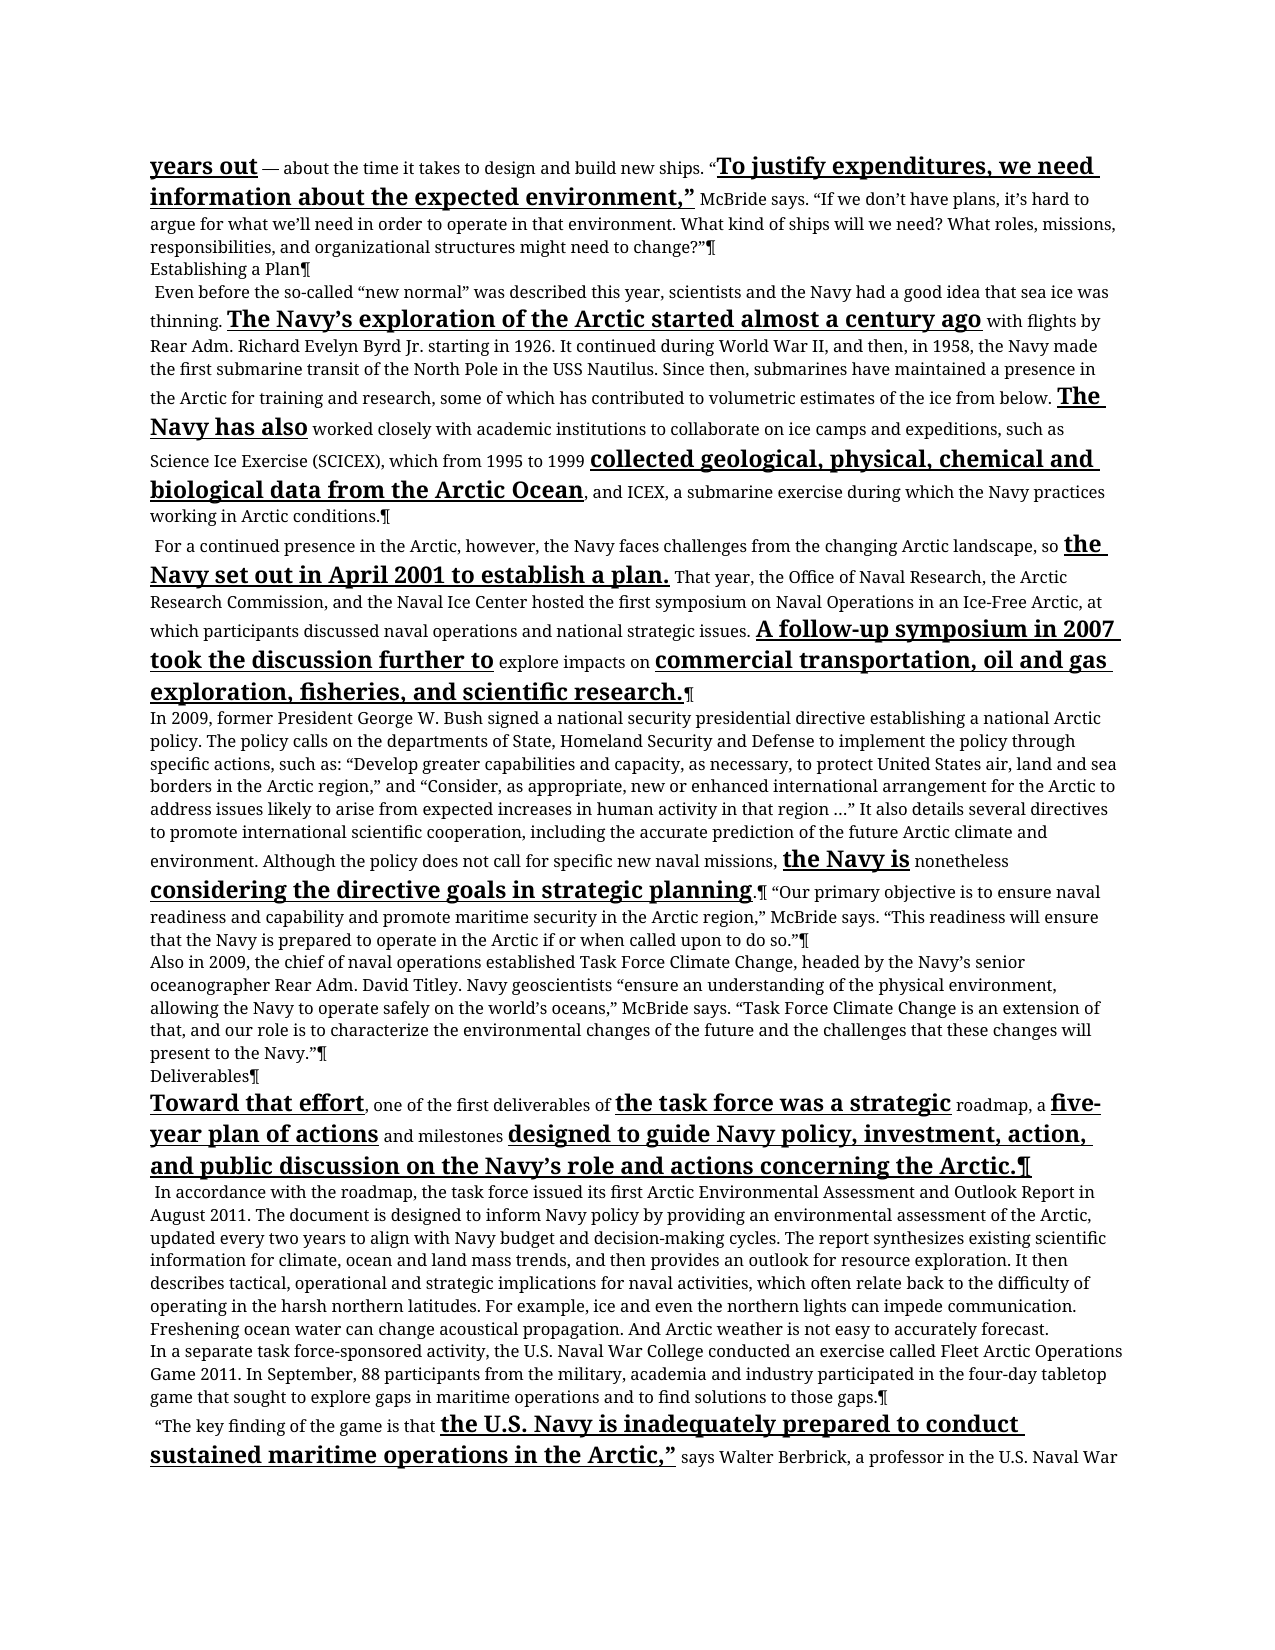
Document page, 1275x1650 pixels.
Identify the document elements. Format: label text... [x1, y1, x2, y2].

text Also in 2009, the chief of naval operations established Task Force Climate Change, headed by the Navy’s senior oceanographer Rear Adm. David Titley. Navy geoscientists “ensure an understanding of the physical environment, allowing the Navy to operate safely on the world’s oceans,” McBride says. “Task Force Climate Change is an extension of that, and our role is to characterize the environmental changes of the future and the challenges that these changes will present to the Navy.”¶ [150, 951, 1125, 1064]
text In accordance with the roadmap, the task force issued its first Arctic Environmental Assessment and Outlook Report in August 2011. The document is designed to inform Navy policy by providing an environmental assessment of the Arctic, updated every two years to align with Navy budget and decision-making cycles. The report synthesizes existing scientific information for climate, ocean and land mass trends, and then provides an outlook for resource exploration. It then describes tactical, operational and strategic implications for naval activities, which often relate back to the difficulty of operating in the harsh northern latitudes. For example, ice and even the northern lights can impede communication. Freshening ocean water can change acoustical propagation. And Arctic weather is not easy to accurately forecast. [150, 1181, 1125, 1340]
text Establishing a Plan¶ [150, 258, 1125, 281]
text Deliverables¶ [150, 1064, 1125, 1087]
text In 2009, former President George W. Bush signed a national security presidential directive establishing a national Arctic policy. The policy calls on the departments of State, Homeland Security and Defense to implement the policy through specific actions, such as: “Develop greater capabilities and capacity, as necessary, to protect United States air, land and sea borders in the Arctic region,” and “Consider, as appropriate, new or enhanced international arrangement for the Arctic to address issues likely to arise from expected increases in human activity in that region …” It also details several directives to promote international scientific cooperation, including the accurate prediction of the future Arctic climate and environment. Although the policy does not call for specific new naval missions, the Navy is nonetheless considering the directive goals in strategic planning.¶ “Our primary objective is to ensure naval readiness and capability and promote maritime security in the Arctic region,” McBride says. “This readiness will ensure that the Navy is prepared to operate in the Arctic if or when called upon to do so.”¶ [150, 707, 1125, 951]
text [150, 150, 1125, 258]
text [150, 1408, 1125, 1470]
text Even before the so-called “new normal” was described this year, scientists and the Navy had a good idea that sea ice was thinning. The Navy’s exploration of the Arctic started almost a century ago with flights by Rear Adm. Richard Evelyn Byrd Jr. starting in 1926. It continued during World War II, and then, in 1958, the Navy made the first submarine transit of the North Pole in the USS Nautilus. Since then, submarines have maintained a presence in the Arctic for training and research, some of which has contributed to volumetric estimates of the ice from below. The Navy has also worked closely with academic institutions to collaborate on ice camps and expeditions, such as Science Ice Exercise (SCICEX), which from 1995 to 1999 collected geological, physical, chemical and biological data from the Arctic Ocean, and ICEX, a submarine exercise during which the Navy practices working in Arctic conditions.¶ [150, 281, 1125, 528]
text In a separate task force-sponsored activity, the U.S. Naval War College conducted an exercise called Fleet Arctic Operations Game 2011. In September, 88 participants from the military, academia and industry participated in the four-day tabletop game that sought to explore gaps in maritime operations and to find solutions to those gaps.¶ [150, 1340, 1125, 1408]
text For a continued presence in the Arctic, however, the Navy faces challenges from the changing Arctic landscape, so the Navy set out in April 2001 to establish a plan. That year, the Office of Naval Research, the Arctic Research Commission, and the Naval Ice Center hosted the first symposium on Naval Operations in an Ice-Free Arctic, at which participants discussed naval operations and national strategic issues. A follow-up symposium in 2007 took the discussion further to explore impacts on commercial transportation, oil and gas exploration, fisheries, and scientific research.¶ [150, 528, 1125, 707]
text Toward that effort, one of the first deliverables of the task force was a strategic roadmap, a five-year plan of actions and milestones designed to guide Navy policy, investment, action, and public discussion on the Navy’s role and actions concerning the Arctic.¶ [150, 1087, 1125, 1181]
